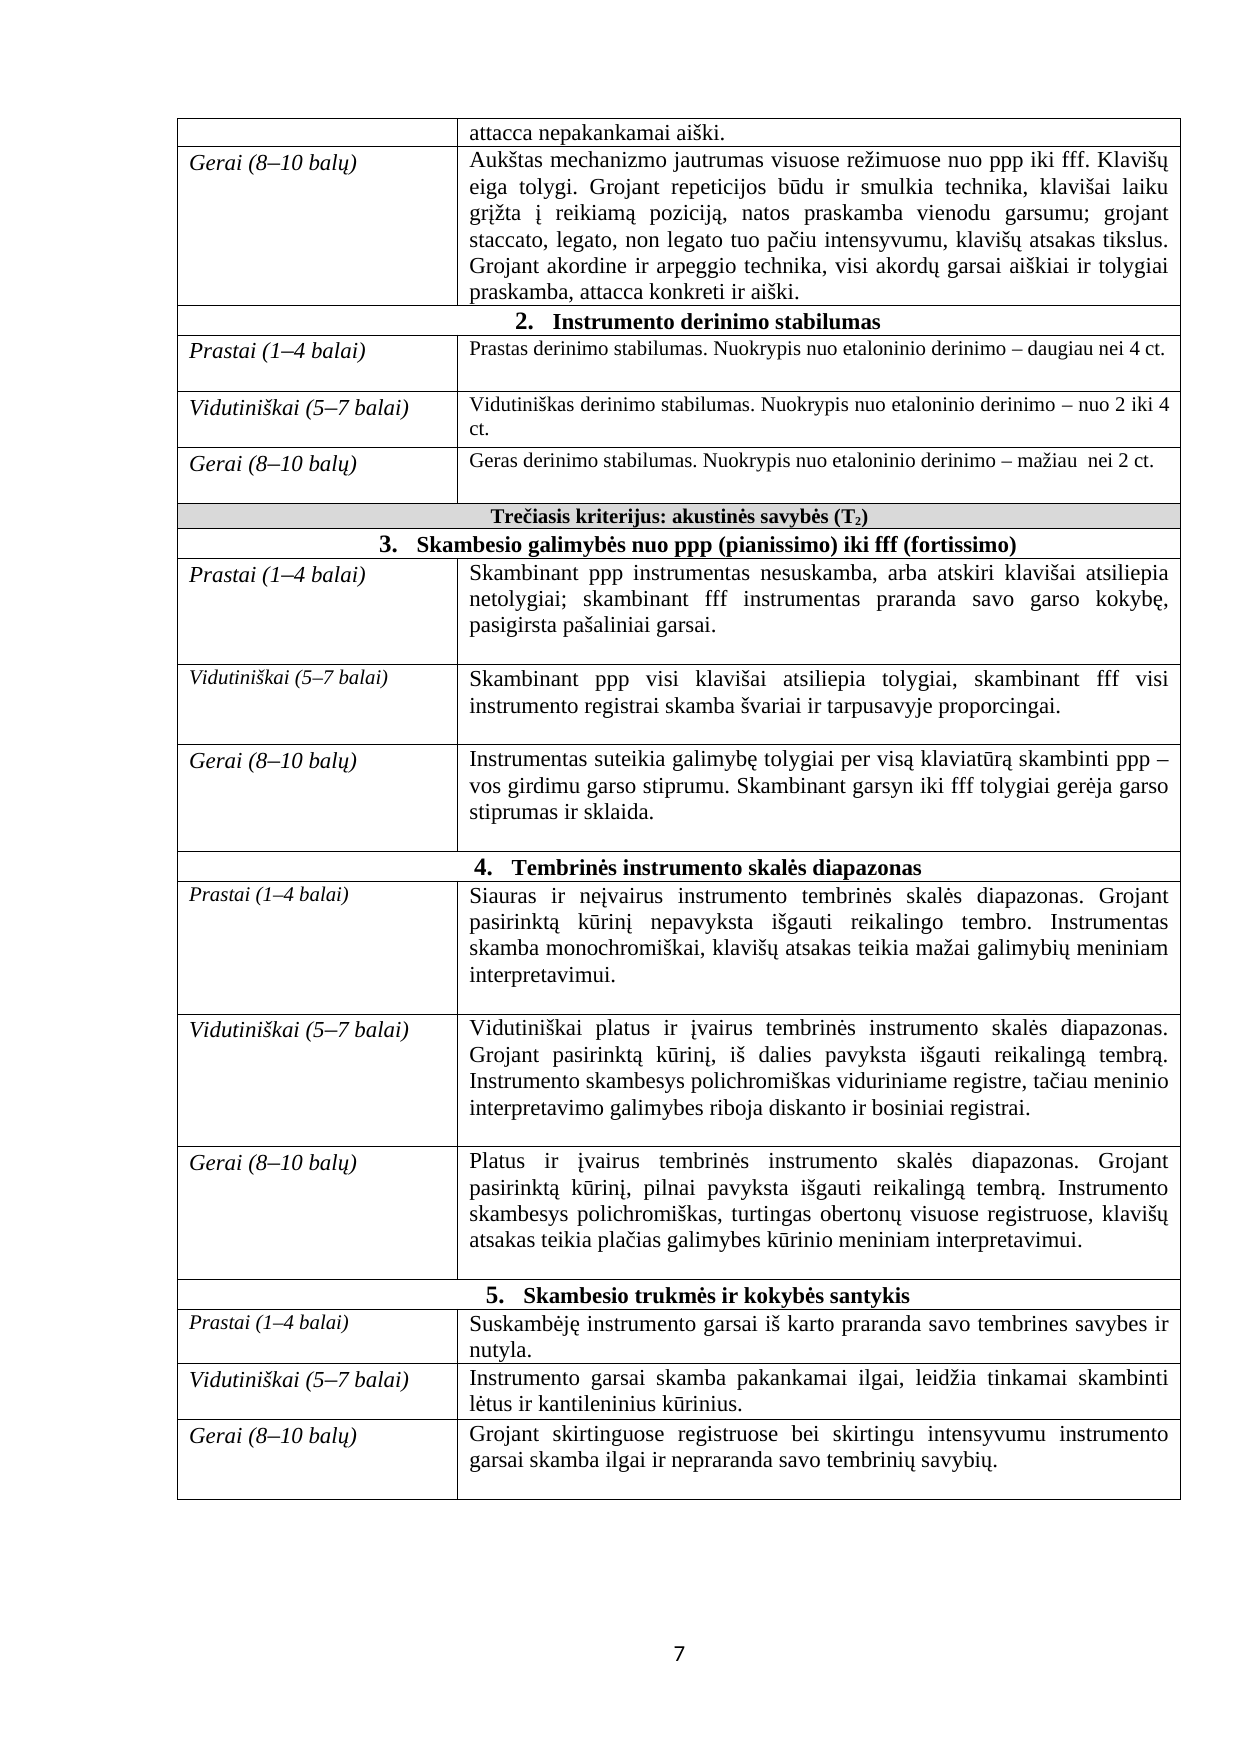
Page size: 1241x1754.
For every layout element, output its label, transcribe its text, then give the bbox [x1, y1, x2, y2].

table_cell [178, 119, 457, 146]
table_cell Tembrinės instrumento skalės diapazonas [178, 852, 1180, 881]
table_cell Skambinant ppp instrumentas nesuskamba, arba atskiri klavišai atsiliepia netolygiai; skambinant fff instrumentas praranda savo garso kokybę, pasigirsta pašaliniai garsai. [458, 559, 1180, 664]
table_cell Prastai (1–4 balai) [178, 1310, 457, 1363]
table_cell Gerai (8–10 balų) [178, 1420, 457, 1499]
table_cell Gerai (8–10 balų) [178, 1147, 457, 1279]
table_cell Suskambėję instrumento garsai iš karto praranda savo tembrines savybes ir nutyla. [458, 1310, 1180, 1363]
table_cell Vidutiniškai (5–7 balai) [178, 1015, 457, 1146]
table_cell Vidutiniškai (5–7 balai) [178, 392, 457, 447]
table_cell Prastai (1–4 balai) [178, 336, 457, 391]
table_cell Geras derinimo stabilumas. Nuokrypis nuo etaloninio derinimo – mažiau nei 2 ct. [458, 448, 1180, 503]
table_cell Gerai (8–10 balų) [178, 147, 457, 305]
table_cell Instrumento derinimo stabilumas [178, 306, 1180, 334]
table_cell Instrumentas suteikia galimybę tolygiai per visą klaviatūrą skambinti ppp – vos girdimu garso stiprumu. Skambinant garsyn iki fff tolygiai gerėja garso stiprumas ir sklaida. [458, 745, 1180, 851]
table_cell Vidutiniškas derinimo stabilumas. Nuokrypis nuo etaloninio derinimo – nuo 2 iki 4 ct. [458, 392, 1180, 447]
table_cell Vidutiniškai platus ir įvairus tembrinės instrumento skalės diapazonas. Grojant pasirinktą kūrinį, iš dalies pavyksta išgauti reikalingą tembrą. Instrumento skambesys polichromiškas viduriniame registre, tačiau meninio interpretavimo galimybes riboja diskanto ir bosiniai registrai. [458, 1015, 1180, 1146]
table_cell Trečiasis kriterijus: akustinės savybės (T2) [178, 504, 1180, 528]
table_cell Skambinant ppp visi klavišai atsiliepia tolygiai, skambinant fff visi instrumento registrai skamba švariai ir tarpusavyje proporcingai. [458, 665, 1180, 744]
table_cell Gerai (8–10 balų) [178, 448, 457, 503]
table_cell Gerai (8–10 balų) [178, 745, 457, 851]
table_cell Vidutiniškai (5–7 balai) [178, 1364, 457, 1419]
table_cell Aukštas mechanizmo jautrumas visuose režimuose nuo ppp iki fff. Klavišų eiga tolygi. Grojant repeticijos būdu ir smulkia technika, klavišai laiku grįžta į reikiamą poziciją, natos praskamba vienodu garsumu; grojant staccato, legato, non legato tuo pačiu intensyvumu, klavišų atsakas tikslus. Grojant akordine ir arpeggio technika, visi akordų garsai aiškiai ir tolygiai praskamba, attacca konkreti ir aiški. [458, 147, 1180, 305]
table_cell Instrumento garsai skamba pakankamai ilgai, leidžia tinkamai skambinti lėtus ir kantileninius kūrinius. [458, 1364, 1180, 1419]
table_cell Grojant skirtinguose registruose bei skirtingu intensyvumu instrumento garsai skamba ilgai ir nepraranda savo tembrinių savybių. [458, 1420, 1180, 1499]
table_cell Vidutiniškai (5–7 balai) [178, 665, 457, 744]
table_cell Skambesio trukmės ir kokybės santykis [178, 1280, 1180, 1309]
table_cell Prastai (1–4 balai) [178, 882, 457, 1013]
table_cell Skambesio galimybės nuo ppp (pianissimo) iki fff (fortissimo) [178, 529, 1180, 558]
table_cell Platus ir įvairus tembrinės instrumento skalės diapazonas. Grojant pasirinktą kūrinį, pilnai pavyksta išgauti reikalingą tembrą. Instrumento skambesys polichromiškas, turtingas obertonų visuose registruose, klavišų atsakas teikia plačias galimybes kūrinio meniniam interpretavimui. [458, 1147, 1180, 1279]
table_cell Prastai (1–4 balai) [178, 559, 457, 664]
table_cell Prastas derinimo stabilumas. Nuokrypis nuo etaloninio derinimo – daugiau nei 4 ct. [458, 336, 1180, 391]
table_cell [458, 119, 1180, 146]
table_cell Siauras ir neįvairus instrumento tembrinės skalės diapazonas. Grojant pasirinktą kūrinį nepavyksta išgauti reikalingo tembro. Instrumentas skamba monochromiškai, klavišų atsakas teikia mažai galimybių meniniam interpretavimui. [458, 882, 1180, 1013]
